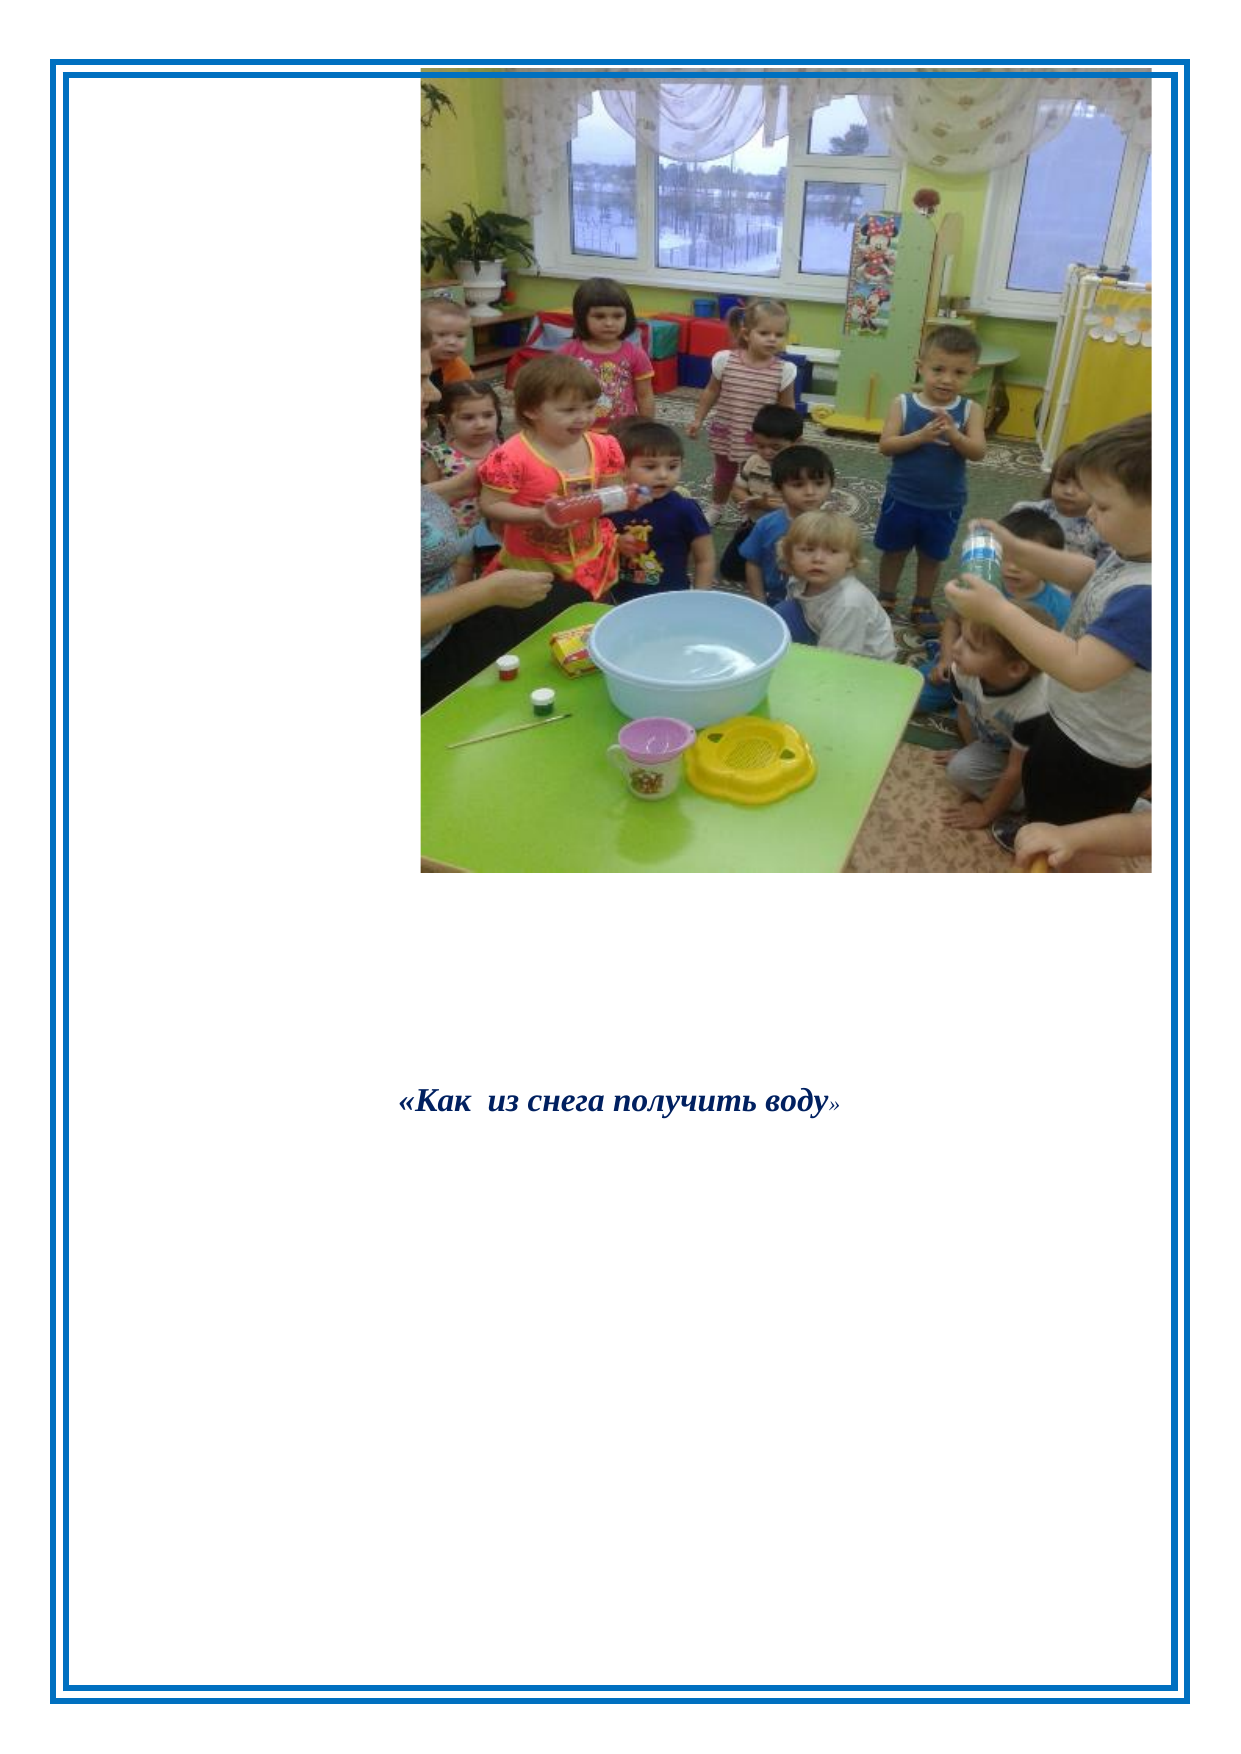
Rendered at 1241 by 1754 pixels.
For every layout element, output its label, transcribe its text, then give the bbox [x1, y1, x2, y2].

picture [420, 68, 1152, 72]
picture [420, 78, 1152, 873]
text «Как из снега получить воду» [74, 1081, 1152, 1119]
